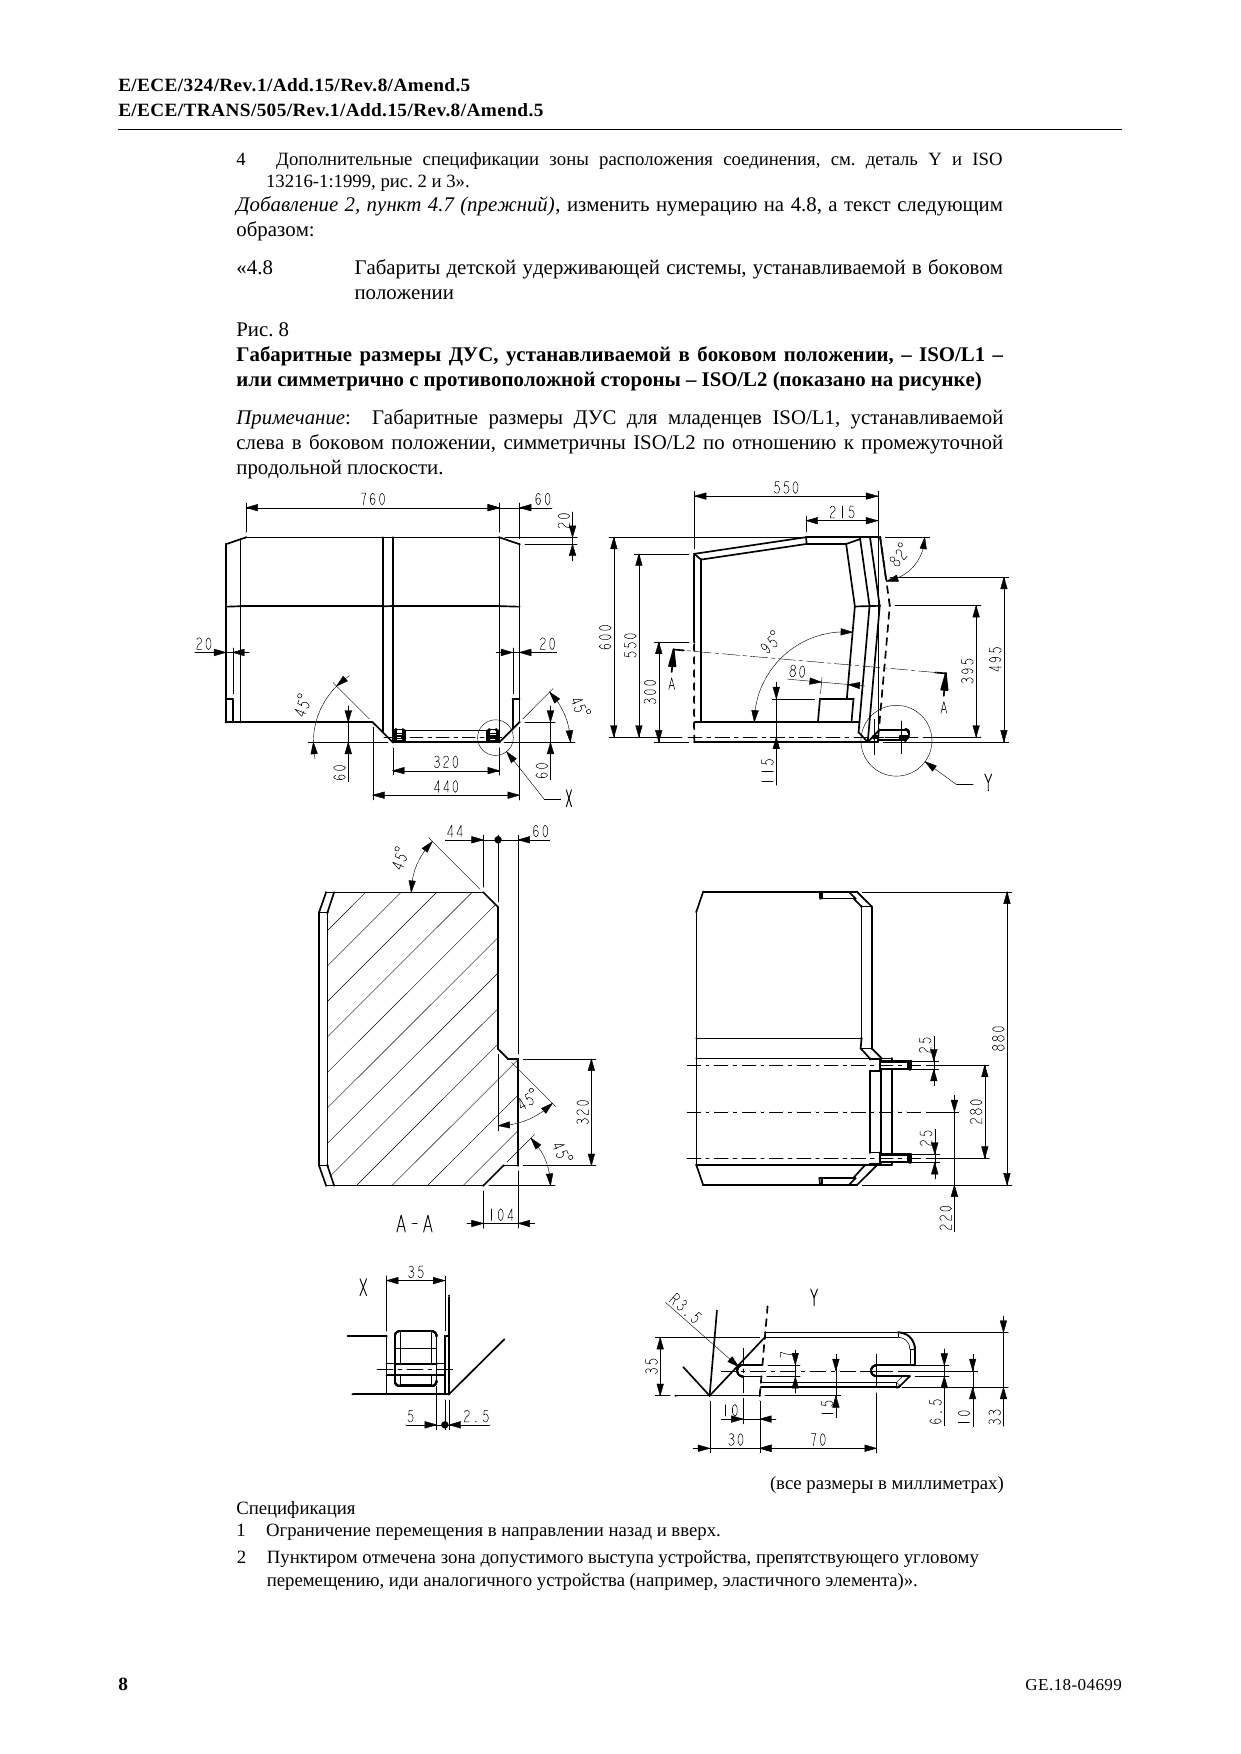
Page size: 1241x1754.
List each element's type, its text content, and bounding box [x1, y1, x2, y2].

text 1 Ограничение перемещения в направлении назад и вверх. [236, 1518, 1122, 1541]
text Габаритные размеры ДУС, устанавливаемой в боковом положении, – ISO/L1 – или симметрично с противоположной стороны – ISO/L2 (показано на рисунке) [236, 341, 1004, 391]
text «4.8 Габариты детской удерживающей системы, устанавливаемой в боковом положении [236, 254, 1004, 304]
text 2 Пунктиром отмечена зона допустимого выступа устройства, препятствующего угловому перемещению, иди аналогичного устройства (например, эластичного элемента)». [237, 1545, 1003, 1591]
text Примечание: Габаритные размеры ДУС для младенцев ISO/L1, устанавливаемой слева в боковом положении, симметричны ISO/L2 по отношению к промежуточной продольной плоскости. [236, 404, 1004, 479]
text Добавление 2, пункт 4.7 (прежний), изменить нумерацию на 4.8, а текст следующим образом: [236, 191, 1004, 241]
text (все размеры в миллиметрах) [236, 1468, 1004, 1493]
text Рис. 8 [236, 316, 1004, 341]
text Спецификация [236, 1493, 1004, 1518]
text 4 Дополнительные спецификации зоны расположения соединения, см. деталь Y и ISO 13216-1:1999, рис. 2 и 3». [236, 148, 1004, 191]
